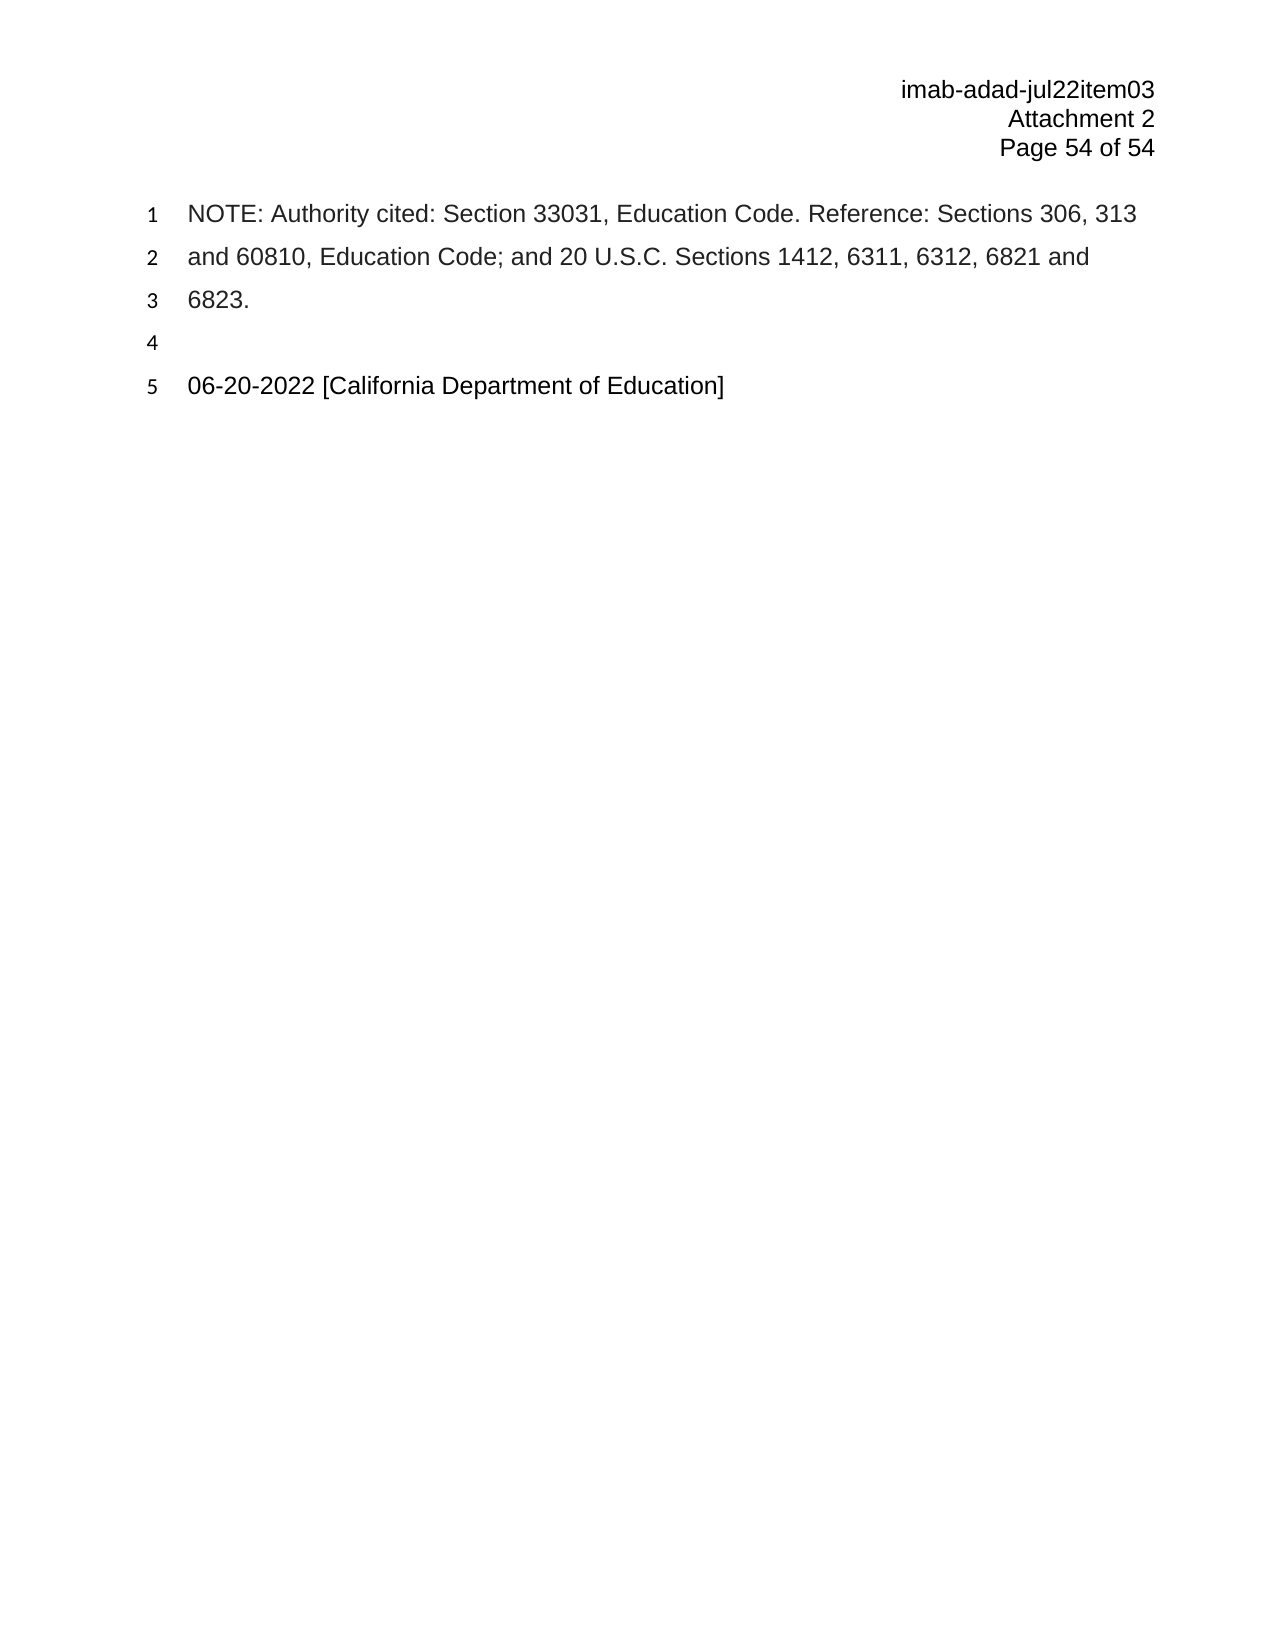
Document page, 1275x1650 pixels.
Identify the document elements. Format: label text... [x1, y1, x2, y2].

text 06-20-2022 [California Department of Education] [187, 371, 1155, 400]
text NOTE: Authority cited: Section 33031, Education Code. Reference: Sections 306, 313 and 60810, Education Code; and 20 U.S.C. Sections 1412, 6311, 6312, 6821 and 6823. [187, 199, 1155, 314]
